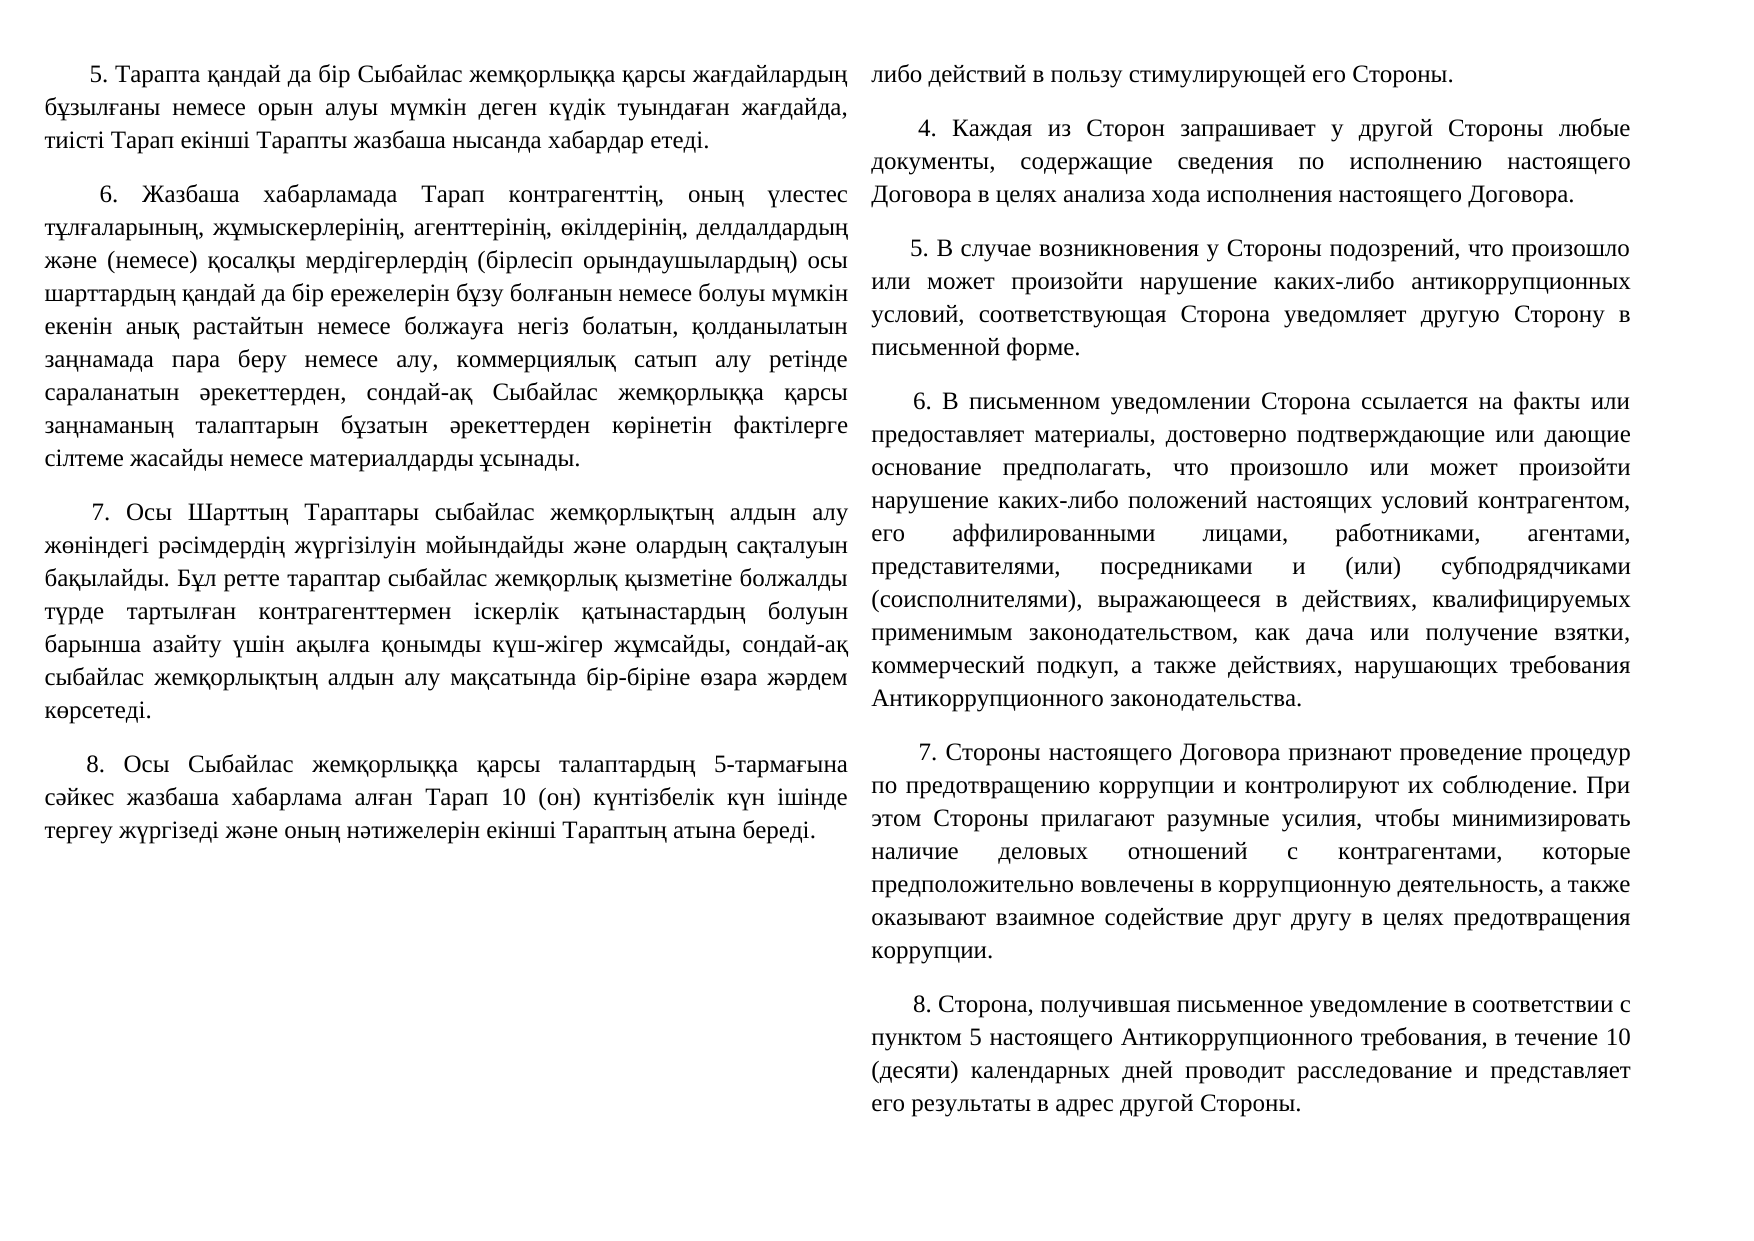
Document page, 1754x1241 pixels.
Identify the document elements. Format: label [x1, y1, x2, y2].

table_header [33, 59, 860, 1141]
table_header [860, 59, 1642, 1141]
